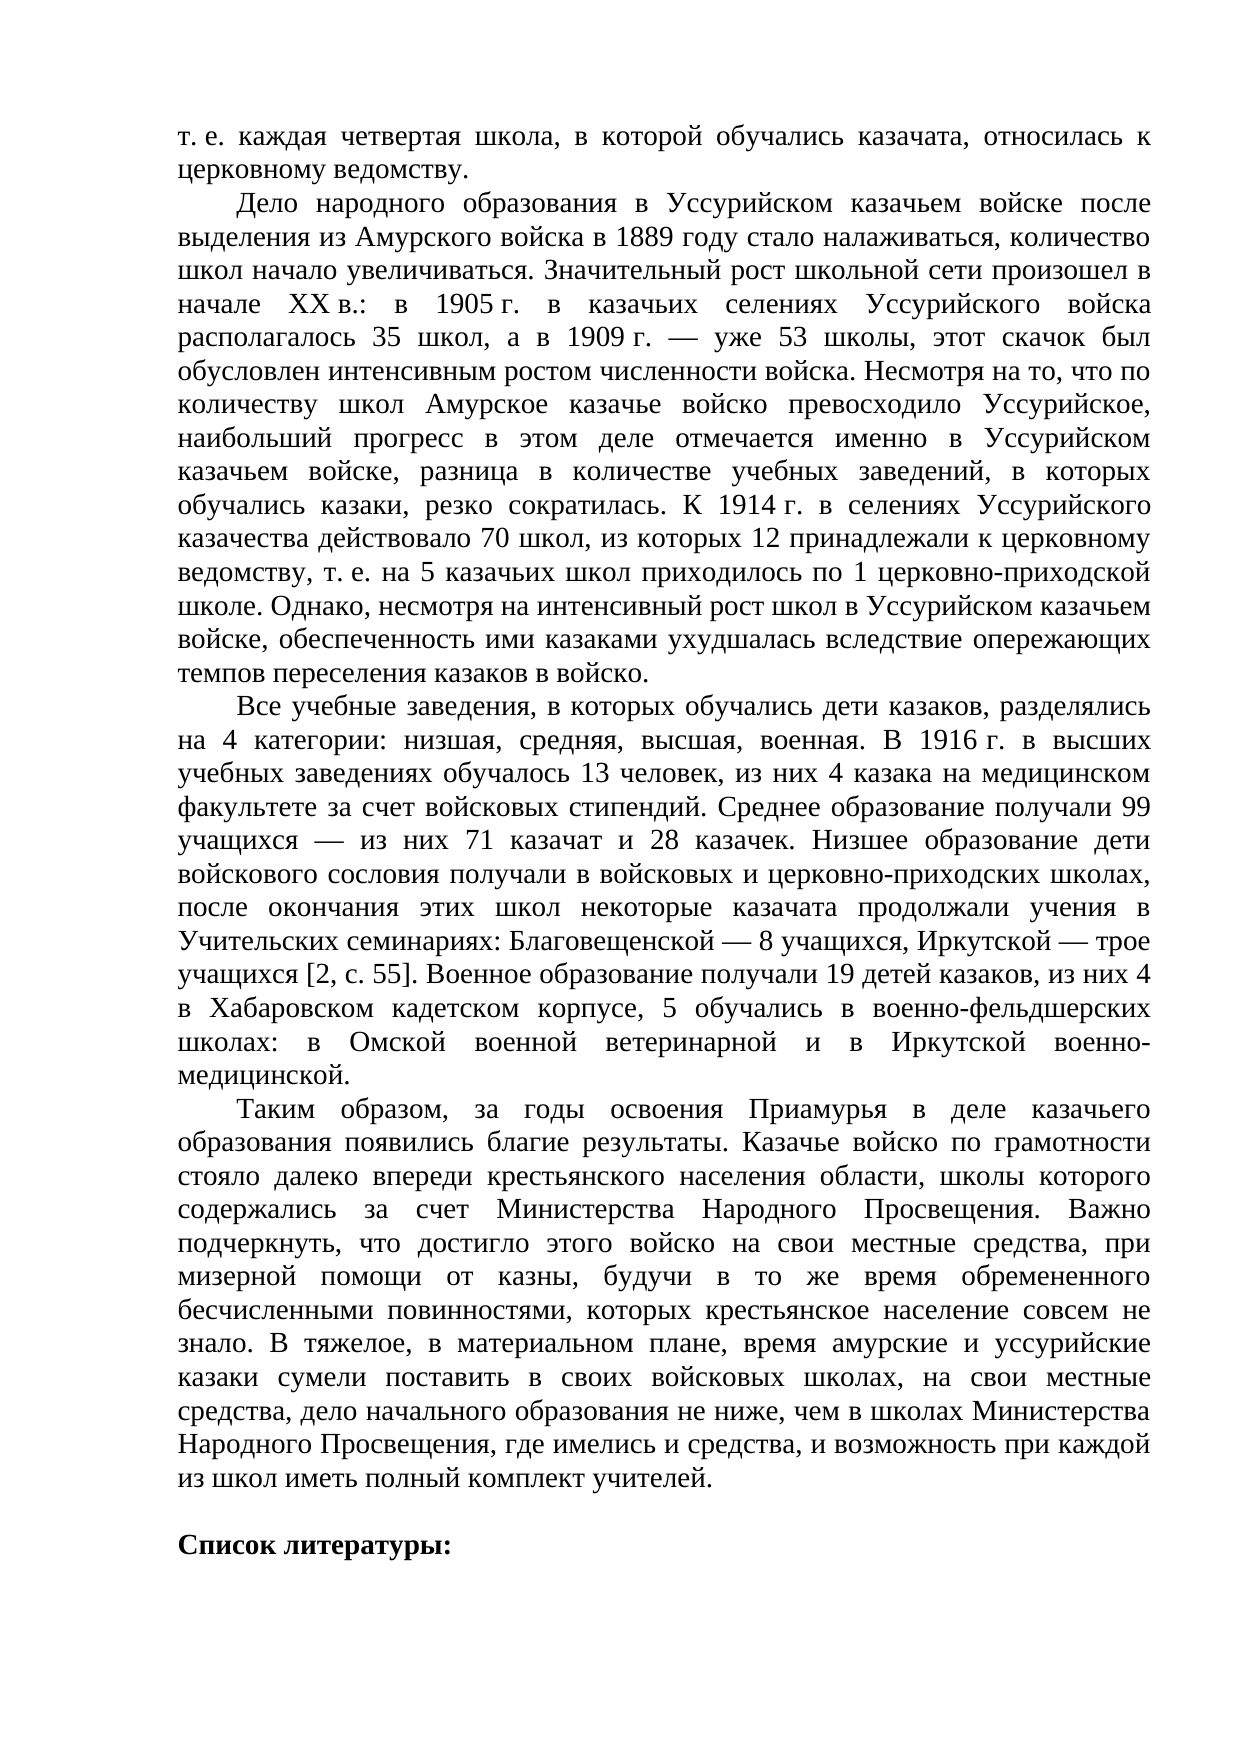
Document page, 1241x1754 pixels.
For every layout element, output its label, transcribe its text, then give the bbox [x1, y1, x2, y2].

text Все учебные заведения, в которых обучались дети казаков, разделялись на 4 категории: низшая, средняя, высшая, военная. В 1916 г. в высших учебных заведениях обучалось 13 человек, из них 4 казака на медицинском факультете за счет войсковых стипендий. Среднее образование получали 99 учащихся ― из них 71 казачат и 28 казачек. Низшее образование дети войскового сословия получали в войсковых и церковно-приходских школах, после окончания этих школ некоторые казачата продолжали учения в Учительских семинариях: Благовещенской ― 8 учащихся, Иркутской ― трое учащихся [2, с. 55]. Военное образование получали 19 детей казаков, из них 4 в Хабаровском кадетском корпусе, 5 обучались в военно-фельдшерских школах: в Омской военной ветеринарной и в Иркутской военно-медицинской. [177, 688, 1152, 1091]
text Список литературы: [177, 1527, 1152, 1560]
text Таким образом, за годы освоения Приамурья в деле казачьего образования появились благие результаты. Казачье войско по грамотности стояло далеко впереди крестьянского населения области, школы которого содержались за счет Министерства Народного Просвещения. Важно подчеркнуть, что достигло этого войско на свои местные средства, при мизерной помощи от казны, будучи в то же время обремененного бесчисленными повинностями, которых крестьянское население совсем не знало. В тяжелое, в материальном плане, время амурские и уссурийские казаки сумели поставить в своих войсковых школах, на свои местные средства, дело начального образования не ниже, чем в школах Министерства Народного Просвещения, где имелись и средства, и возможность при каждой из школ иметь полный комплект учителей. [177, 1091, 1152, 1493]
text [177, 118, 1152, 185]
text Дело народного образования в Уссурийском казачьем войске после выделения из Амурского войска в 1889 году стало налаживаться, количество школ начало увеличиваться. Значительный рост школьной сети произошел в начале XX в.: в 1905 г. в казачьих селениях Уссурийского войска располагалось 35 школ, а в 1909 г. ― уже 53 школы, этот скачок был обусловлен интенсивным ростом численности войска. Несмотря на то, что по количеству школ Амурское казачье войско превосходило Уссурийское, наибольший прогресс в этом деле отмечается именно в Уссурийском казачьем войске, разница в количестве учебных заведений, в которых обучались казаки, резко сократилась. К 1914 г. в селениях Уссурийского казачества действовало 70 школ, из которых 12 принадлежали к церковному ведомству, т. е. на 5 казачьих школ приходилось по 1 церковно-приходской школе. Однако, несмотря на интенсивный рост школ в Уссурийском казачьем войске, обеспеченность ими казаками ухудшалась вследствие опережающих темпов переселения казаков в войско. [177, 185, 1152, 688]
